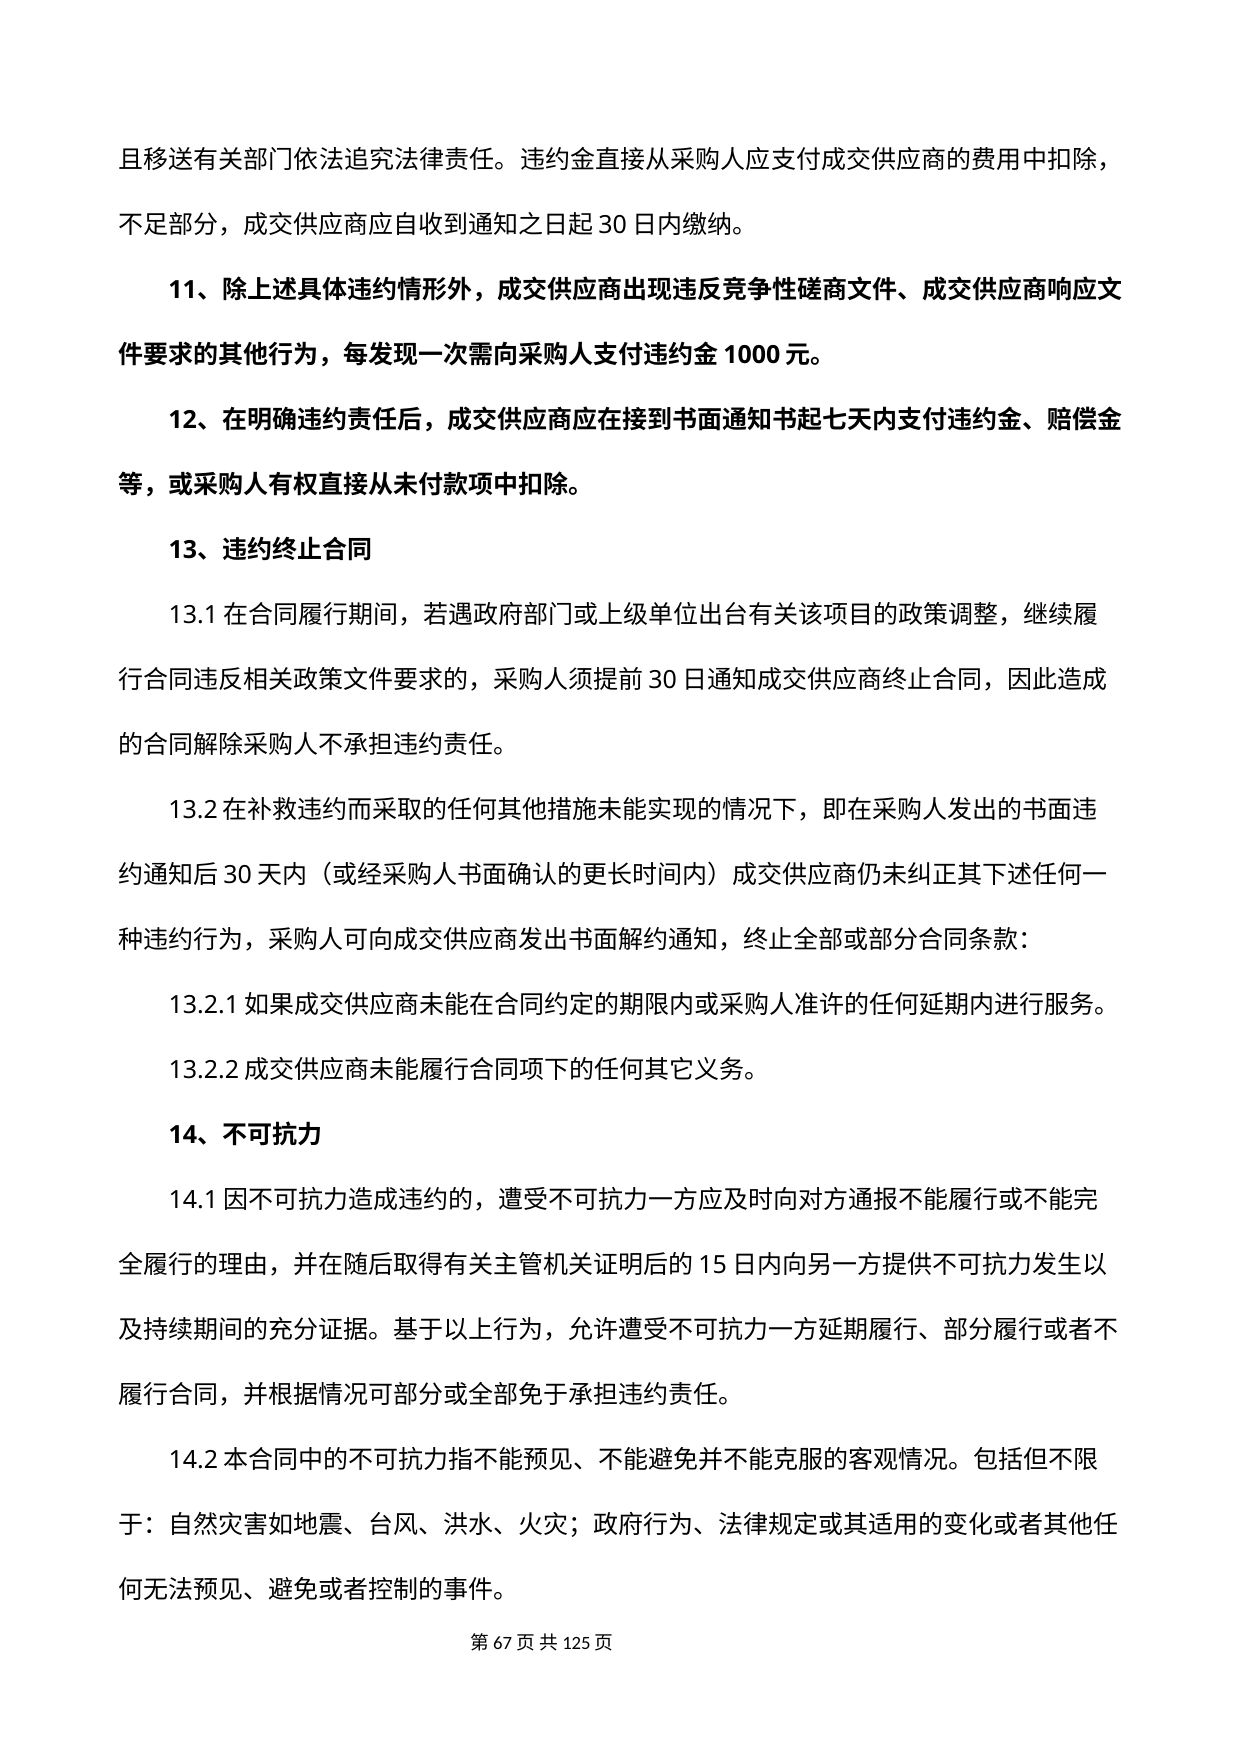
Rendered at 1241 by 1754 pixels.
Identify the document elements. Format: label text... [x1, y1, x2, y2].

text 14、不可抗力 [118, 1100, 1122, 1165]
text 13.2在补救违约而采取的任何其他措施未能实现的情况下，即在采购人发出的书面违约通知后30天内（或经采购人书面确认的更长时间内）成交供应商仍未纠正其下述任何一种违约行为，采购人可向成交供应商发出书面解约通知，终止全部或部分合同条款： [118, 775, 1122, 970]
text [118, 125, 1122, 255]
text 13.2.2成交供应商未能履行合同项下的任何其它义务。 [118, 1035, 1122, 1100]
text 12、在明确违约责任后，成交供应商应在接到书面通知书起七天内支付违约金、赔偿金等，或采购人有权直接从未付款项中扣除。 [118, 385, 1122, 515]
text 13.1在合同履行期间，若遇政府部门或上级单位出台有关该项目的政策调整，继续履行合同违反相关政策文件要求的，采购人须提前30日通知成交供应商终止合同，因此造成的合同解除采购人不承担违约责任。 [118, 580, 1122, 775]
text 13.2.1如果成交供应商未能在合同约定的期限内或采购人准许的任何延期内进行服务。 [118, 970, 1122, 1035]
text 11、除上述具体违约情形外，成交供应商出现违反竞争性磋商文件、成交供应商响应文件要求的其他行为，每发现一次需向采购人支付违约金1000元。 [118, 255, 1122, 385]
text 13、违约终止合同 [118, 515, 1122, 580]
text 14.1因不可抗力造成违约的，遭受不可抗力一方应及时向对方通报不能履行或不能完全履行的理由，并在随后取得有关主管机关证明后的15日内向另一方提供不可抗力发生以及持续期间的充分证据。基于以上行为，允许遭受不可抗力一方延期履行、部分履行或者不履行合同，并根据情况可部分或全部免于承担违约责任。 [118, 1165, 1122, 1425]
text 14.2本合同中的不可抗力指不能预见、不能避免并不能克服的客观情况。包括但不限于：自然灾害如地震、台风、洪水、火灾；政府行为、法律规定或其适用的变化或者其他任何无法预见、避免或者控制的事件。 [118, 1425, 1122, 1620]
